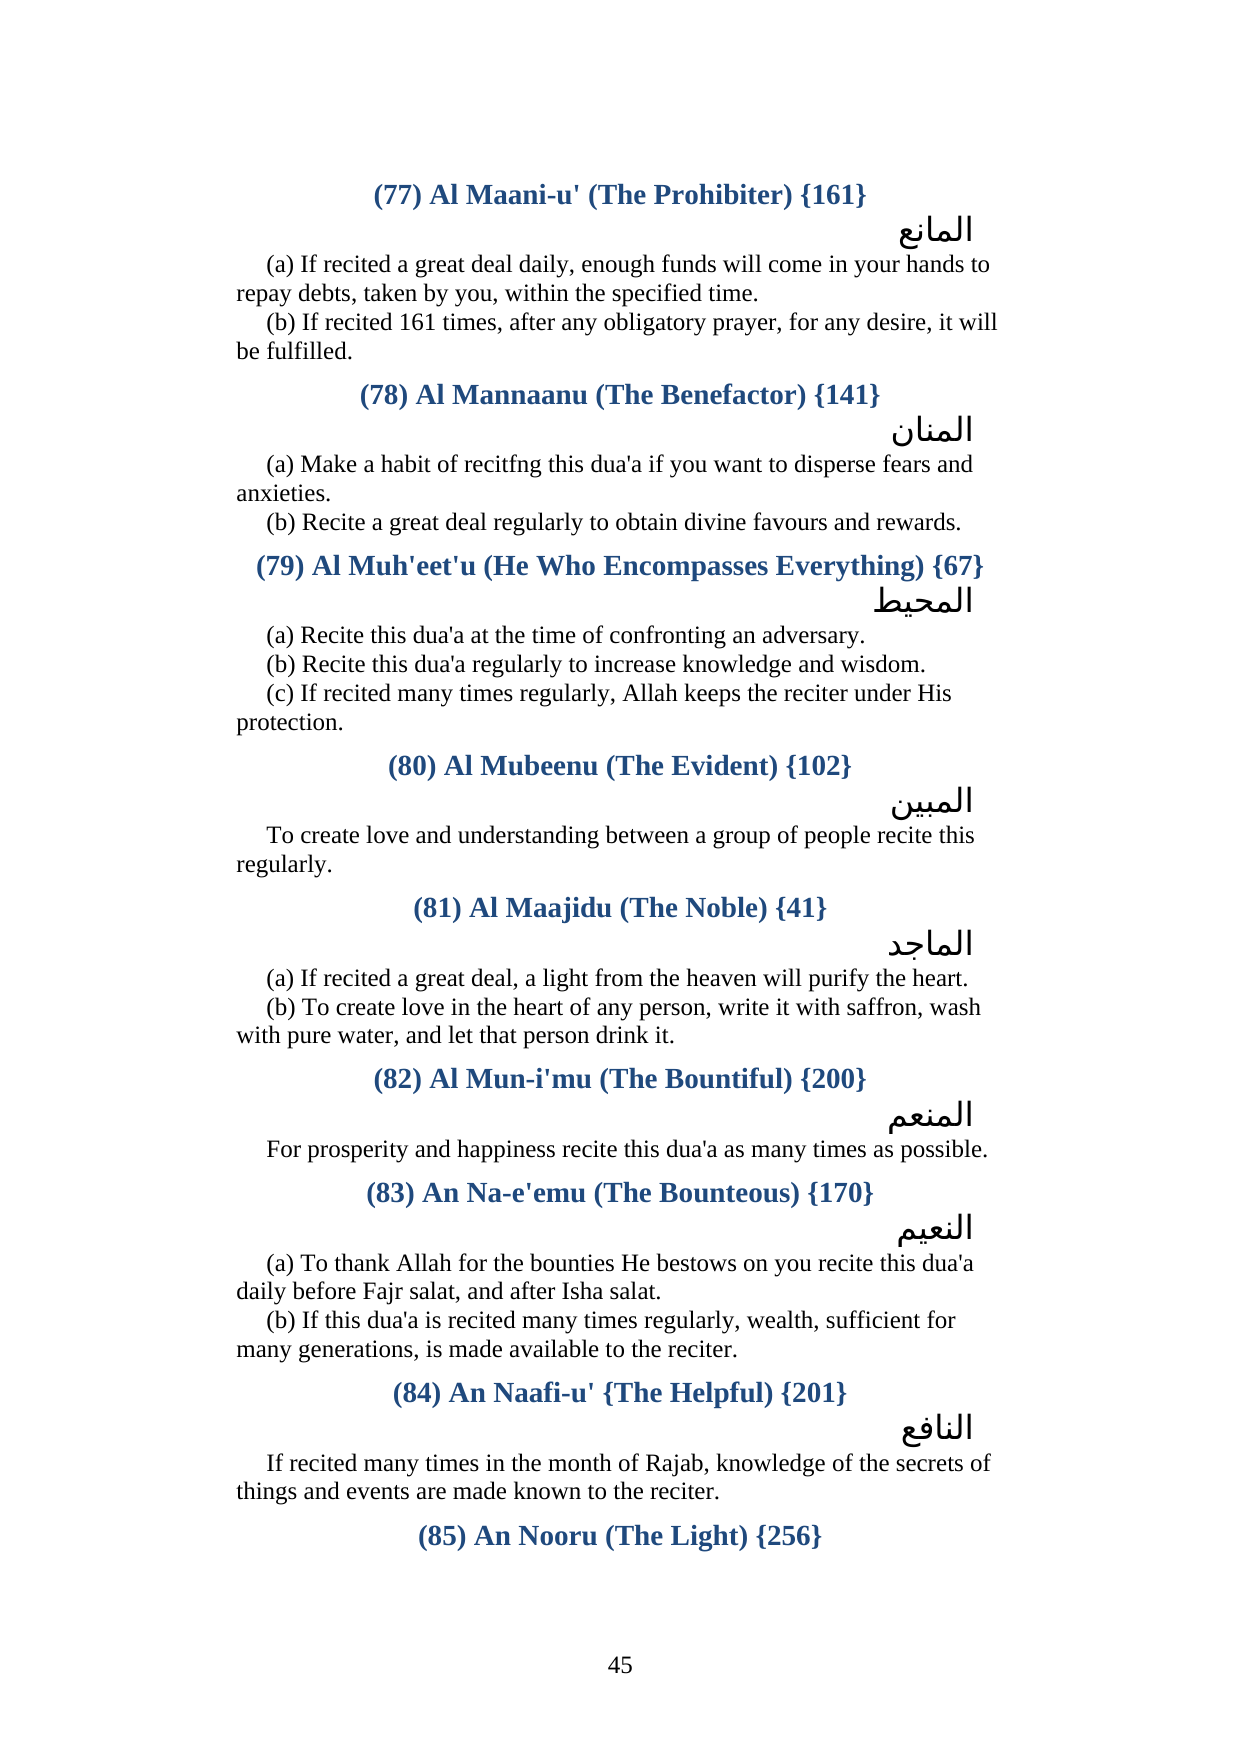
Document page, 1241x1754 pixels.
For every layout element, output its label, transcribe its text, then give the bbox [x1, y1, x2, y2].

subtitle (79) Al Muh'eet'u (He Who Encompasses Everything) {67} [236, 548, 1004, 582]
text المنان [236, 411, 1004, 449]
text (b) Recite this dua'a regularly to increase knowledge and wisdom. [236, 649, 1004, 678]
text (b) If this dua'a is recited many times regularly, wealth, sufficient for many generations, is made available to the reciter. [236, 1305, 1004, 1363]
text (c) If recited many times regularly, Allah keeps the reciter under His protection. [236, 678, 1004, 736]
text (a) To thank Allah for the bounties He bestows on you recite this dua'a daily before Fajr salat, and after Isha salat. [236, 1248, 1004, 1305]
subtitle (80) Al Mubeenu (The Evident) {102} [236, 748, 1004, 782]
text (b) Recite a great deal regularly to obtain divine favours and rewards. [236, 507, 1004, 536]
text (a) Make a habit of recitfng this dua'a if you want to disperse fears and anxieties. [236, 449, 1004, 507]
text (b) If recited 161 times, after any obligatory prayer, for any desire, it will be fulfilled. [236, 307, 1004, 364]
text For prosperity and happiness recite this dua'a as many times as possible. [236, 1134, 1004, 1163]
text المحيط [236, 582, 1004, 621]
text النعيم [236, 1209, 1004, 1248]
text If recited many times in the month of Rajab, knowledge of the secrets of things and events are made known to the reciter. [236, 1448, 1004, 1505]
text المانع [236, 211, 1004, 249]
subtitle (83) An Na-e'emu (The Bounteous) {170} [236, 1175, 1004, 1209]
subtitle (78) Al Mannaanu (The Benefactor) {141} [236, 377, 1004, 411]
text (a) If recited a great deal, a light from the heaven will purify the heart. [236, 963, 1004, 992]
subtitle (82) Al Mun-i'mu (The Bountiful) {200} [236, 1062, 1004, 1095]
subtitle (77) Al Maani-u' (The Prohibiter) {161} [236, 177, 1004, 211]
text (b) To create love in the heart of any person, write it with saffron, wash with pure water, and let that person drink it. [236, 992, 1004, 1049]
subtitle (81) Al Maajidu (The Noble) {41} [236, 891, 1004, 924]
subtitle (84) An Naafi-u' {The Helpful) {201} [236, 1375, 1004, 1409]
text (a) If recited a great deal daily, enough funds will come in your hands to repay debts, taken by you, within the specified time. [236, 249, 1004, 307]
subtitle (85) An Nooru (The Light) {256} [236, 1518, 1004, 1551]
text To create love and understanding between a group of people recite this regularly. [236, 821, 1004, 878]
text الماجد [236, 924, 1004, 963]
text المنعم [236, 1095, 1004, 1134]
text (a) Recite this dua'a at the time of confronting an adversary. [236, 621, 1004, 649]
text النافع [236, 1409, 1004, 1448]
text المبين [236, 782, 1004, 821]
